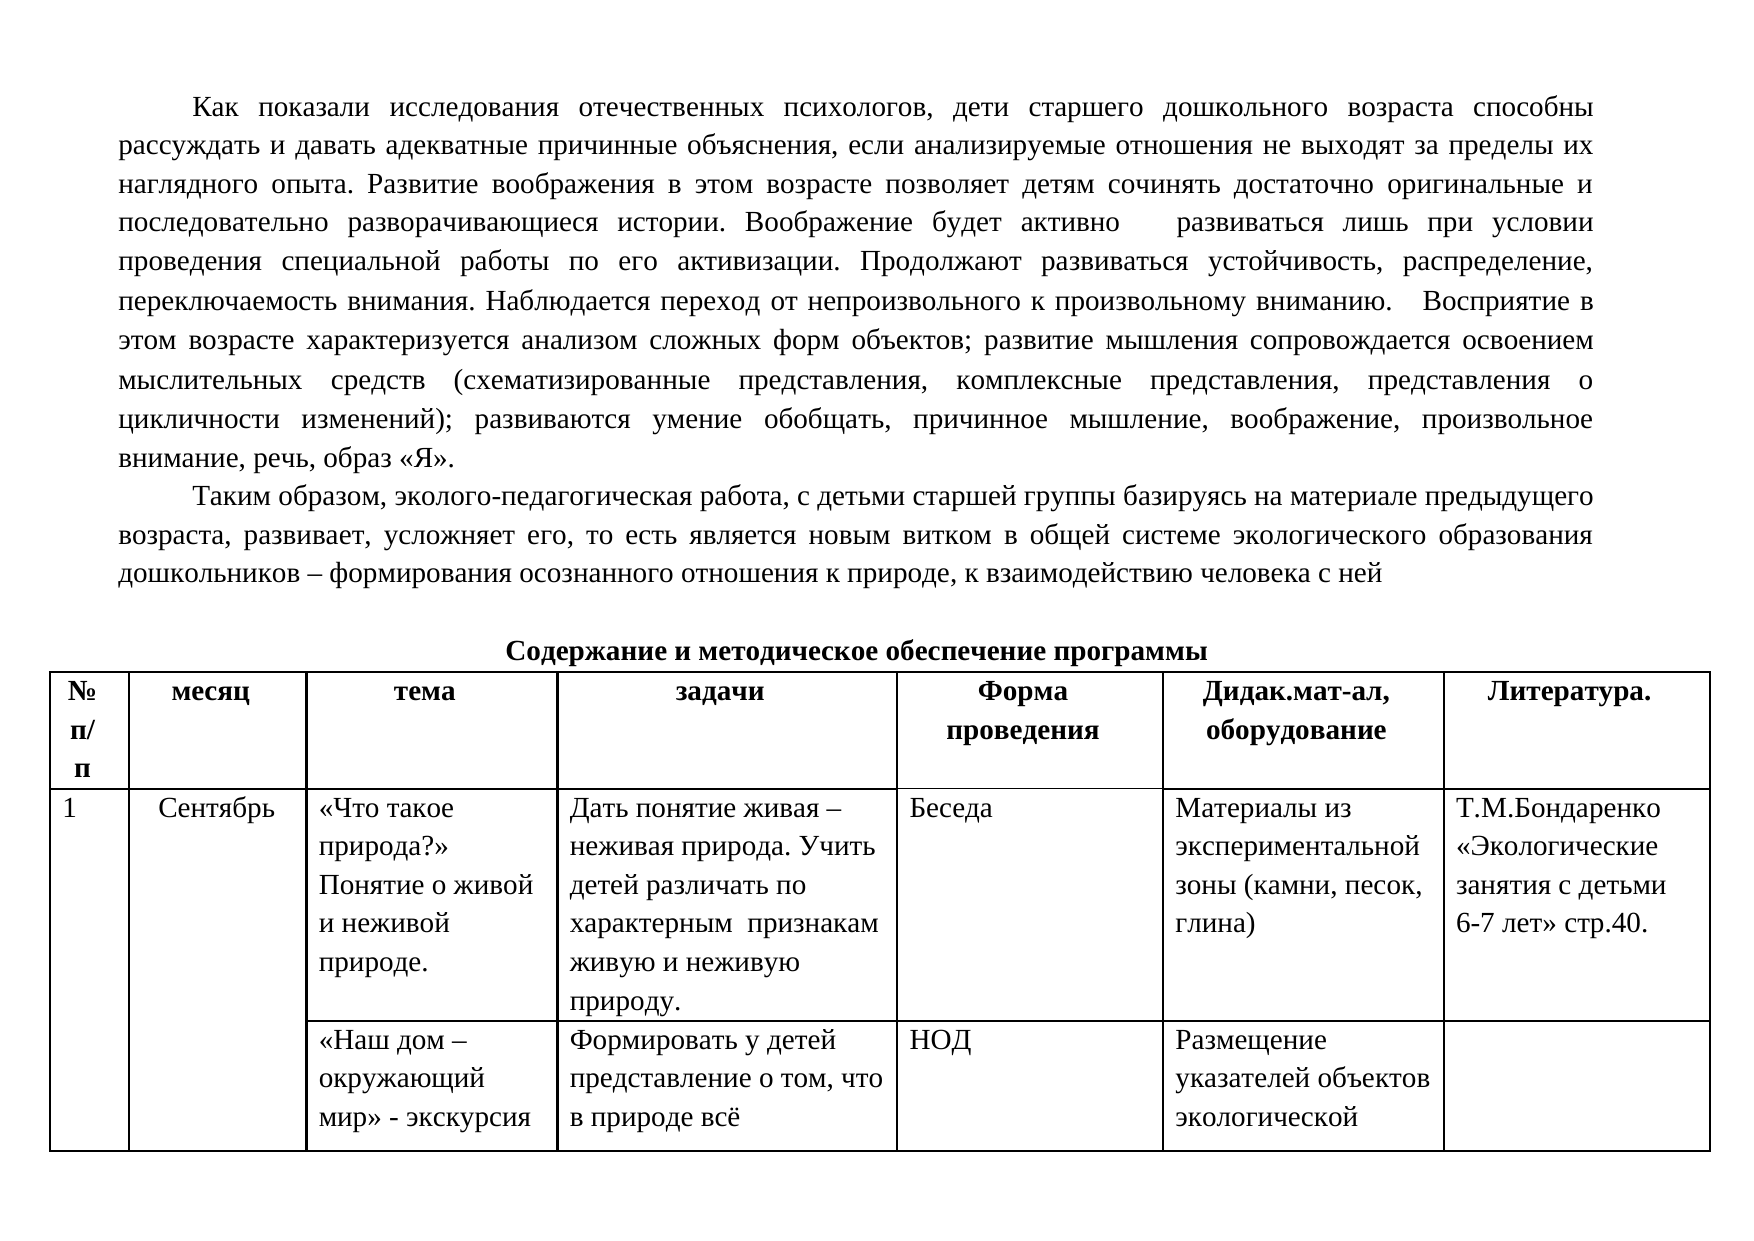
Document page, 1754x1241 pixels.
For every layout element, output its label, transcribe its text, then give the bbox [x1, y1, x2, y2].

table_header № п/п [51, 673, 128, 788]
table_header задачи [559, 673, 896, 788]
table_cell [1445, 1022, 1709, 1149]
table_cell 1 [51, 790, 128, 1149]
table_header Дидак.мат-ал, оборудование [1164, 673, 1443, 788]
table_header Литература. [1445, 673, 1709, 788]
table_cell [559, 1022, 896, 1149]
text Содержание и методическое обеспечение программы [118, 633, 1595, 666]
table_cell Беседа [898, 789, 1162, 1020]
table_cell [1164, 1022, 1443, 1149]
table_cell НОД [898, 1022, 1162, 1149]
table_header тема [308, 673, 556, 788]
table_header Форма проведения [898, 673, 1162, 788]
table_header месяц [130, 673, 305, 788]
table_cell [308, 1022, 556, 1149]
table_cell Т.М.Бондаренко «Экологические занятия с детьми 6-7 лет» стр.40. [1445, 790, 1709, 1020]
text Как показали исследования отечественных психологов, дети старшего дошкольного возраста способны рассуждать и давать адекватные причинные объяснения, если анализируемые отношения не выходят за пределы их наглядного опыта. Развитие воображения в этом возрасте позволяет детям сочинять достаточно оригинальные и последовательно разворачивающиеся истории. Воображение будет активно развиваться лишь при условии проведения специальной работы по его активизации. Продолжают развиваться устойчивость, распределение, переключаемость внимания. Наблюдается переход от непроизвольного к произвольному вниманию. Восприятие в этом возрасте характеризуется анализом сложных форм объектов; развитие мышления сопровождается освоением мыслительных средств (схематизированные представления, комплексные представления, представления о цикличности изменений); развиваются умение обобщать, причинное мышление, воображение, произвольное внимание, речь, образ «Я». [118, 89, 1595, 473]
text Таким образом, эколого-педагогическая работа, с детьми старшей группы базируясь на материале предыдущего возраста, развивает, усложняет его, то есть является новым витком в общей системе экологического образования дошкольников – формирования осознанного отношения к природе, к взаимодействию человека с ней [118, 478, 1595, 589]
table_cell «Что такое природа?» Понятие о живой и неживой природе. [308, 790, 556, 1020]
table_cell Материалы из экспериментальной зоны (камни, песок, глина) [1164, 790, 1443, 1020]
table_cell Сентябрь [130, 790, 305, 1149]
table_cell Дать понятие живая – неживая природа. Учить детей различать по характерным признакам живую и неживую природу. [559, 790, 896, 1020]
